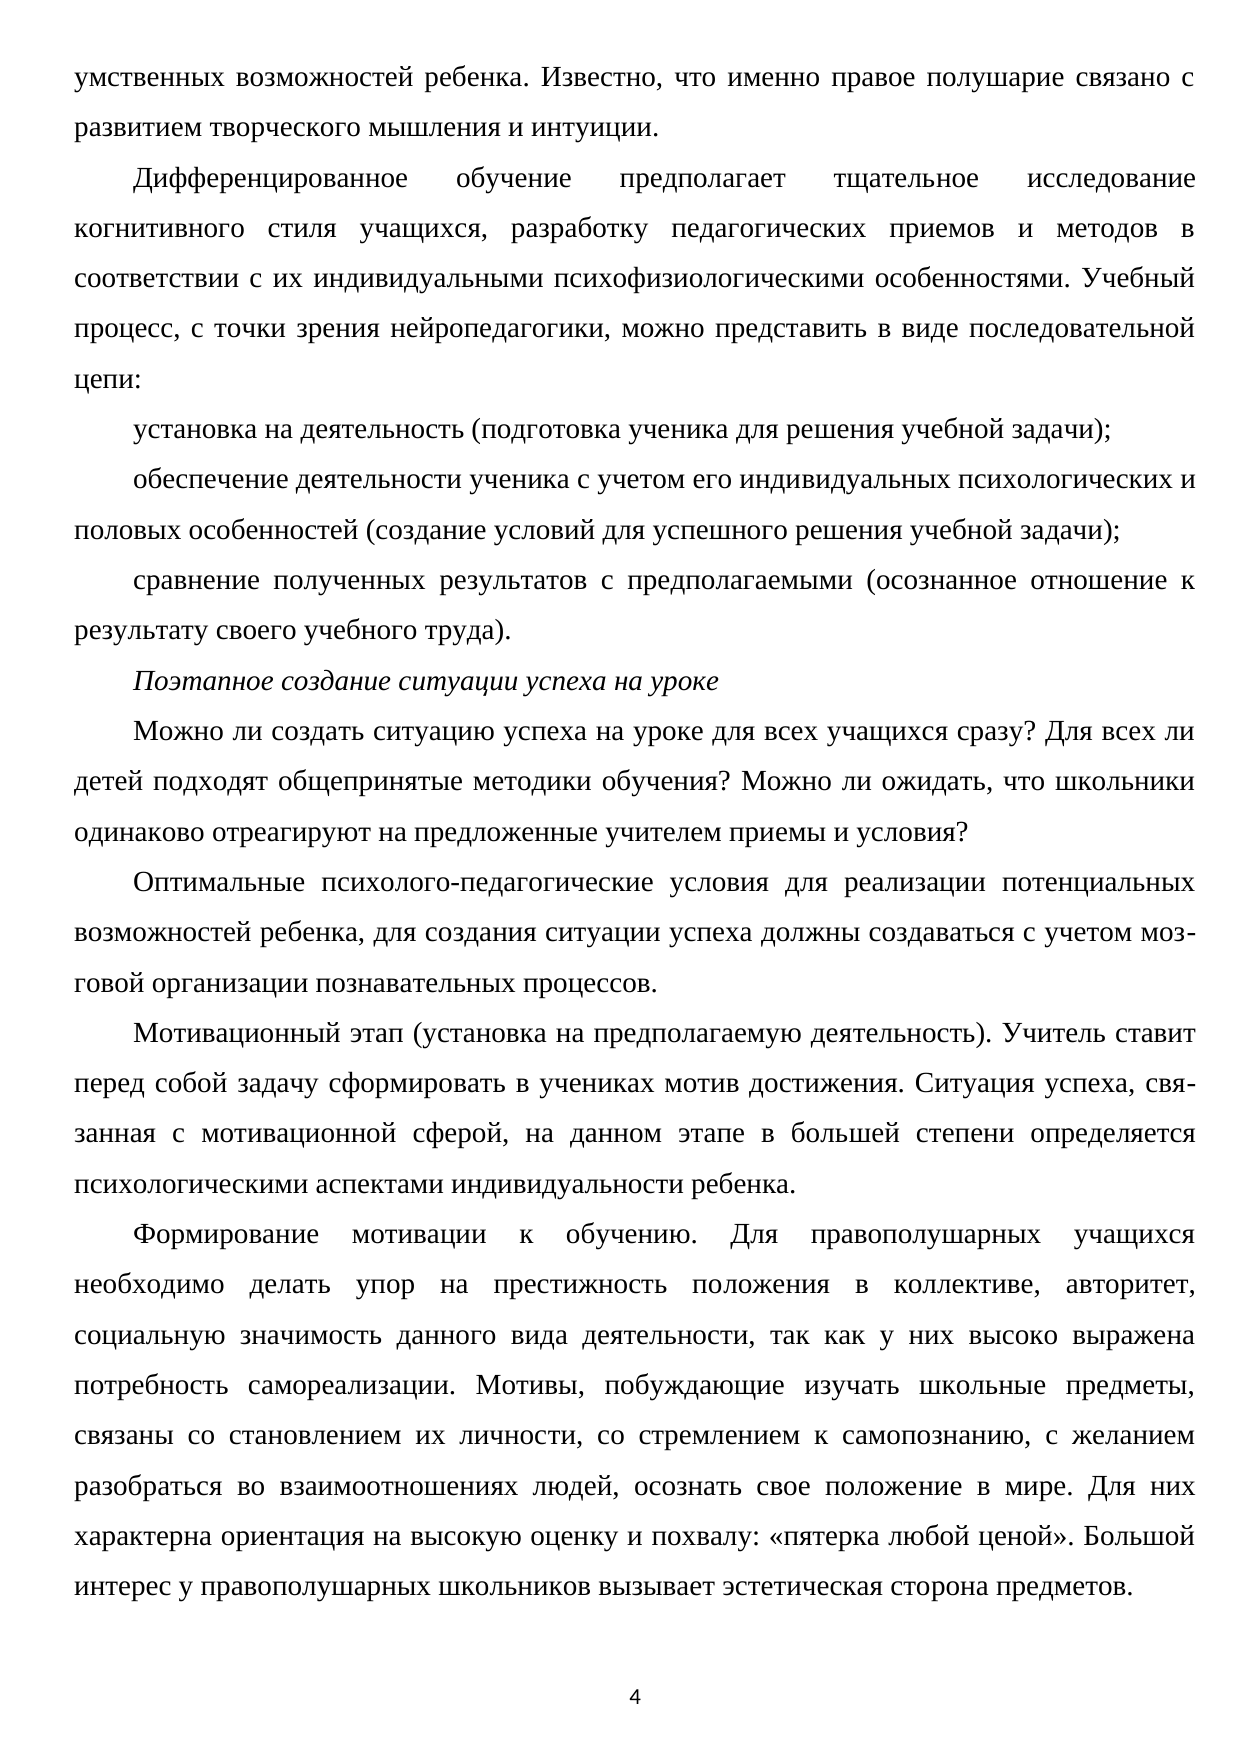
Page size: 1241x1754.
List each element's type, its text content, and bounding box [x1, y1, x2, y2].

text Оптимальные психолого-педагогические условия для реализации потенциальных возможностей ребенка, для создания ситуации успеха должны создаваться с учетом мозговой организации познавательных процессов. [74, 864, 1196, 998]
text сравнение полученных результатов с предполагаемыми (осознанное отношение к результату своего учебного труда). [74, 562, 1196, 646]
text Поэтапное создание ситуации успеха на уроке [74, 663, 1196, 696]
text Дифференцированное обучение предполагает тщательное исследование когнитивного стиля учащихся, разработку педагогических приемов и методов в соответствии с их индивидуальными психофизиологическими особенностями. Учебный процесс, с точки зрения нейропедагогики, можно представить в виде последовательной цепи: [74, 160, 1196, 394]
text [74, 59, 1196, 143]
text Можно ли создать ситуацию успеха на уроке для всех учащихся сразу? Для всех ли детей подходят общепринятые методики обучения? Можно ли ожидать, что школьники одинаково отреагируют на предложенные учителем приемы и условия? [74, 713, 1196, 847]
text Мотивационный этап (установка на предполагаемую деятельность). Учитель ставит перед собой задачу сформировать в учениках мотив достижения. Ситуация успеха, связанная с мотивационной сферой, на данном этапе в большей степени определяется психологическими аспектами индивидуальности ребенка. [74, 1015, 1196, 1199]
text Формирование мотивации к обучению. Для правополушарных учащихся необходимо делать упор на престижность положения в коллективе, авторитет, социальную значимость данного вида деятельности, так как у них высоко выражена потребность самореализации. Мотивы, побуждающие изучать школьные предметы, связаны со становлением их личности, со стремлением к самопознанию, с желанием разобраться во взаимоотношениях людей, осознать свое положение в мире. Для них характерна ориентация на высокую оценку и похвалу: «пятерка любой ценой». Большой интерес у правополушарных школьников вызывает эстетическая сторона предметов. [74, 1216, 1196, 1602]
text обеспечение деятельности ученика с учетом его индивидуальных психологических и половых особенностей (создание условий для успешного решения учебной задачи); [74, 462, 1196, 545]
text установка на деятельность (подготовка ученика для решения учебной задачи); [74, 411, 1196, 445]
